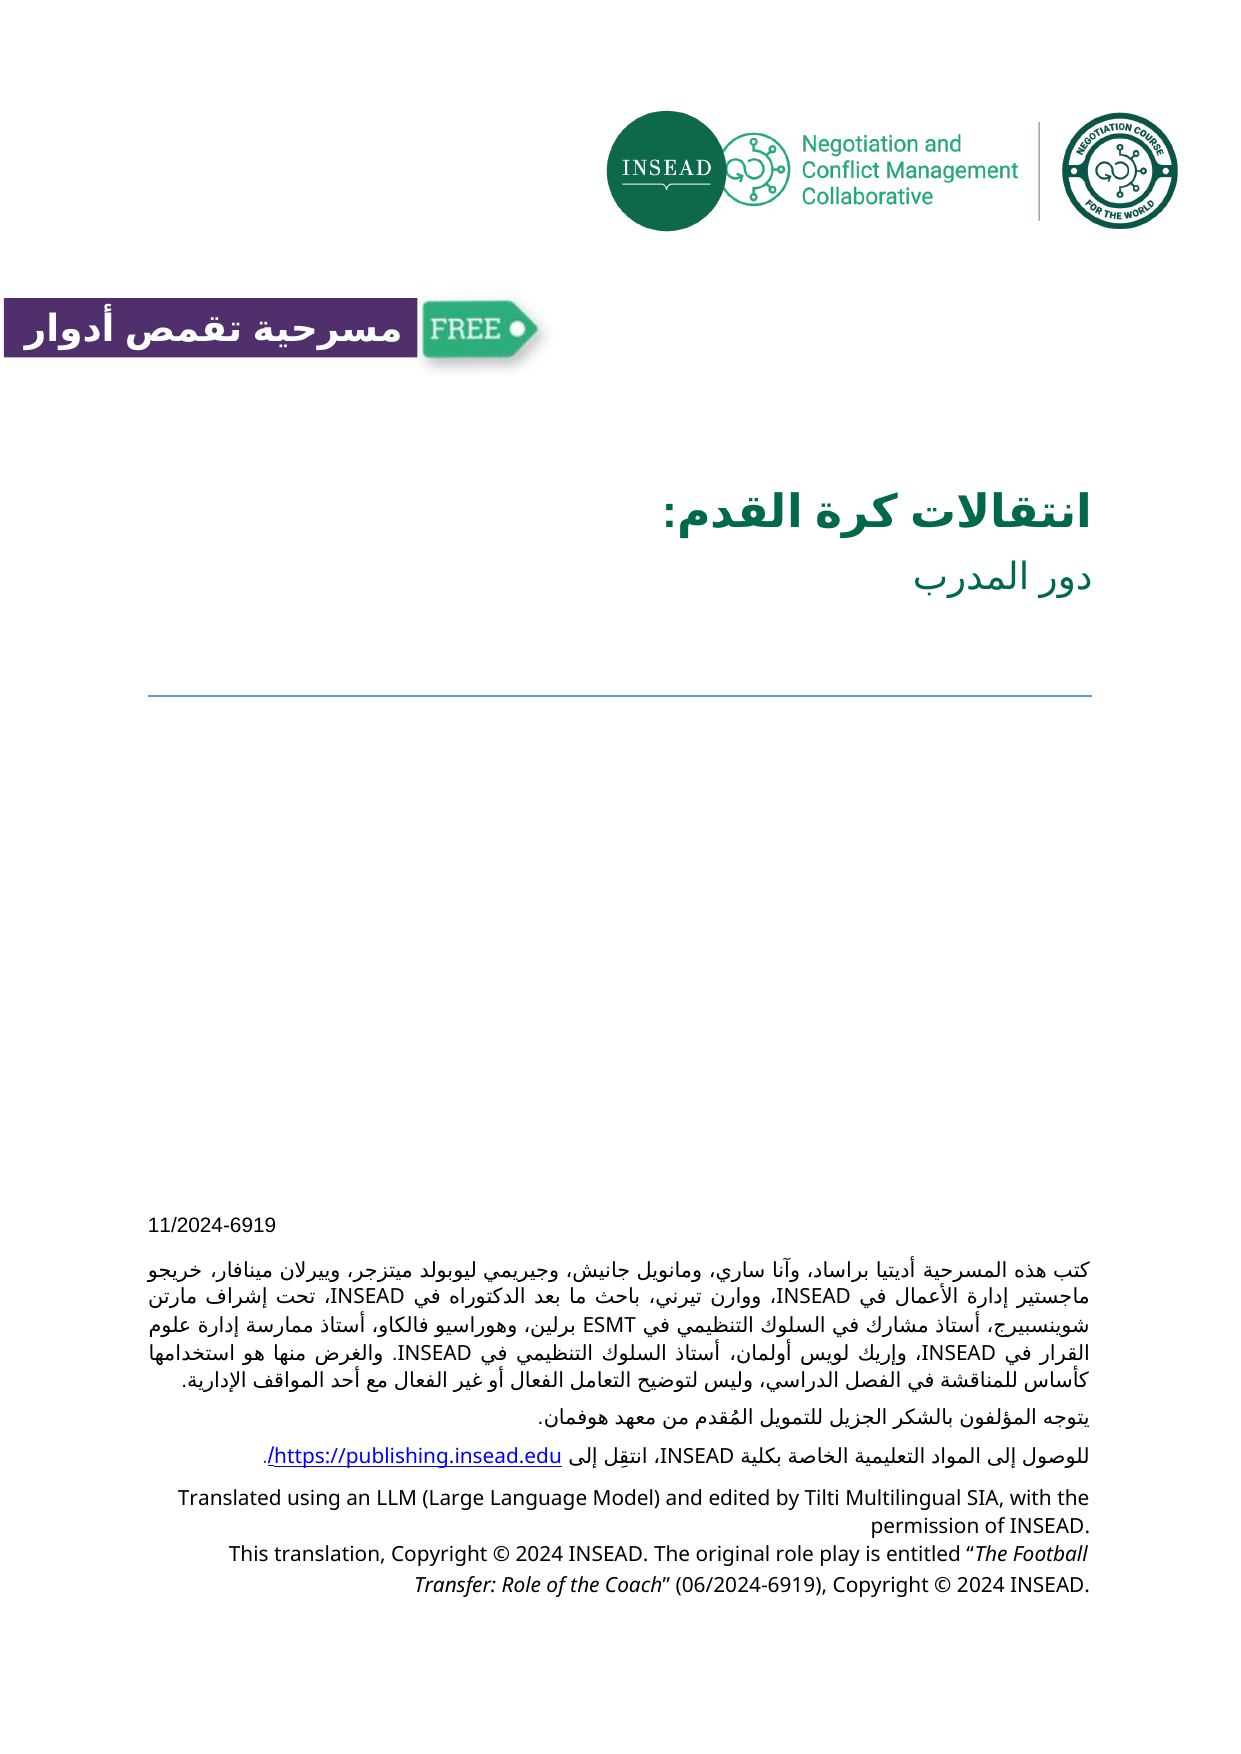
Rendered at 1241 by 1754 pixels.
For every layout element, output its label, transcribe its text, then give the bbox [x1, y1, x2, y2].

picture [602, 103, 1182, 239]
text انتقالات كرة القدم: [148, 485, 1092, 537]
text 11/2024-6919 [148, 1213, 276, 1237]
text Translated using an LLM (Large Language Model) and edited by Tilti Multilingual SIA, with the permission of INSEAD. [148, 1483, 1090, 1539]
text للوصول إلى المواد التعليمية الخاصة بكلية INSEAD، انتقِل إلى https://publishing.insead.edu/. [148, 1442, 1090, 1470]
text دور المدرب [148, 554, 1092, 597]
text كتب هذه المسرحية أديتيا براساد، وآنا ساري، ومانويل جانيش، وجيريمي ليوبولد ميتزجر، وييرلان مينافار، خريجو ماجستير إدارة الأعمال في INSEAD، ووارن تيرني، باحث ما بعد الدكتوراه في INSEAD، تحت إشراف مارتن شوينسبيرج، أستاذ مشارك في السلوك التنظيمي في ESMT برلين، وهوراسيو فالكاو، أستاذ ممارسة إدارة علوم القرار في INSEAD، وإريك لويس أولمان، أستاذ السلوك التنظيمي في INSEAD. والغرض منها هو استخدامها كأساس للمناقشة في الفصل الدراسي، وليس لتوضيح التعامل الفعال أو غير الفعال مع أحد المواقف الإدارية. [148, 1256, 1090, 1392]
text This translation, Copyright © 2024 INSEAD. The original role play is entitled “The Football Transfer: Role of the Coach” (06/2024-6919), Copyright © 2024 INSEAD. [148, 1539, 1090, 1598]
text يتوجه المؤلفون بالشكر الجزيل للتمويل المُقدم من معهد هوفمان. [148, 1404, 1090, 1429]
picture [409, 285, 553, 376]
